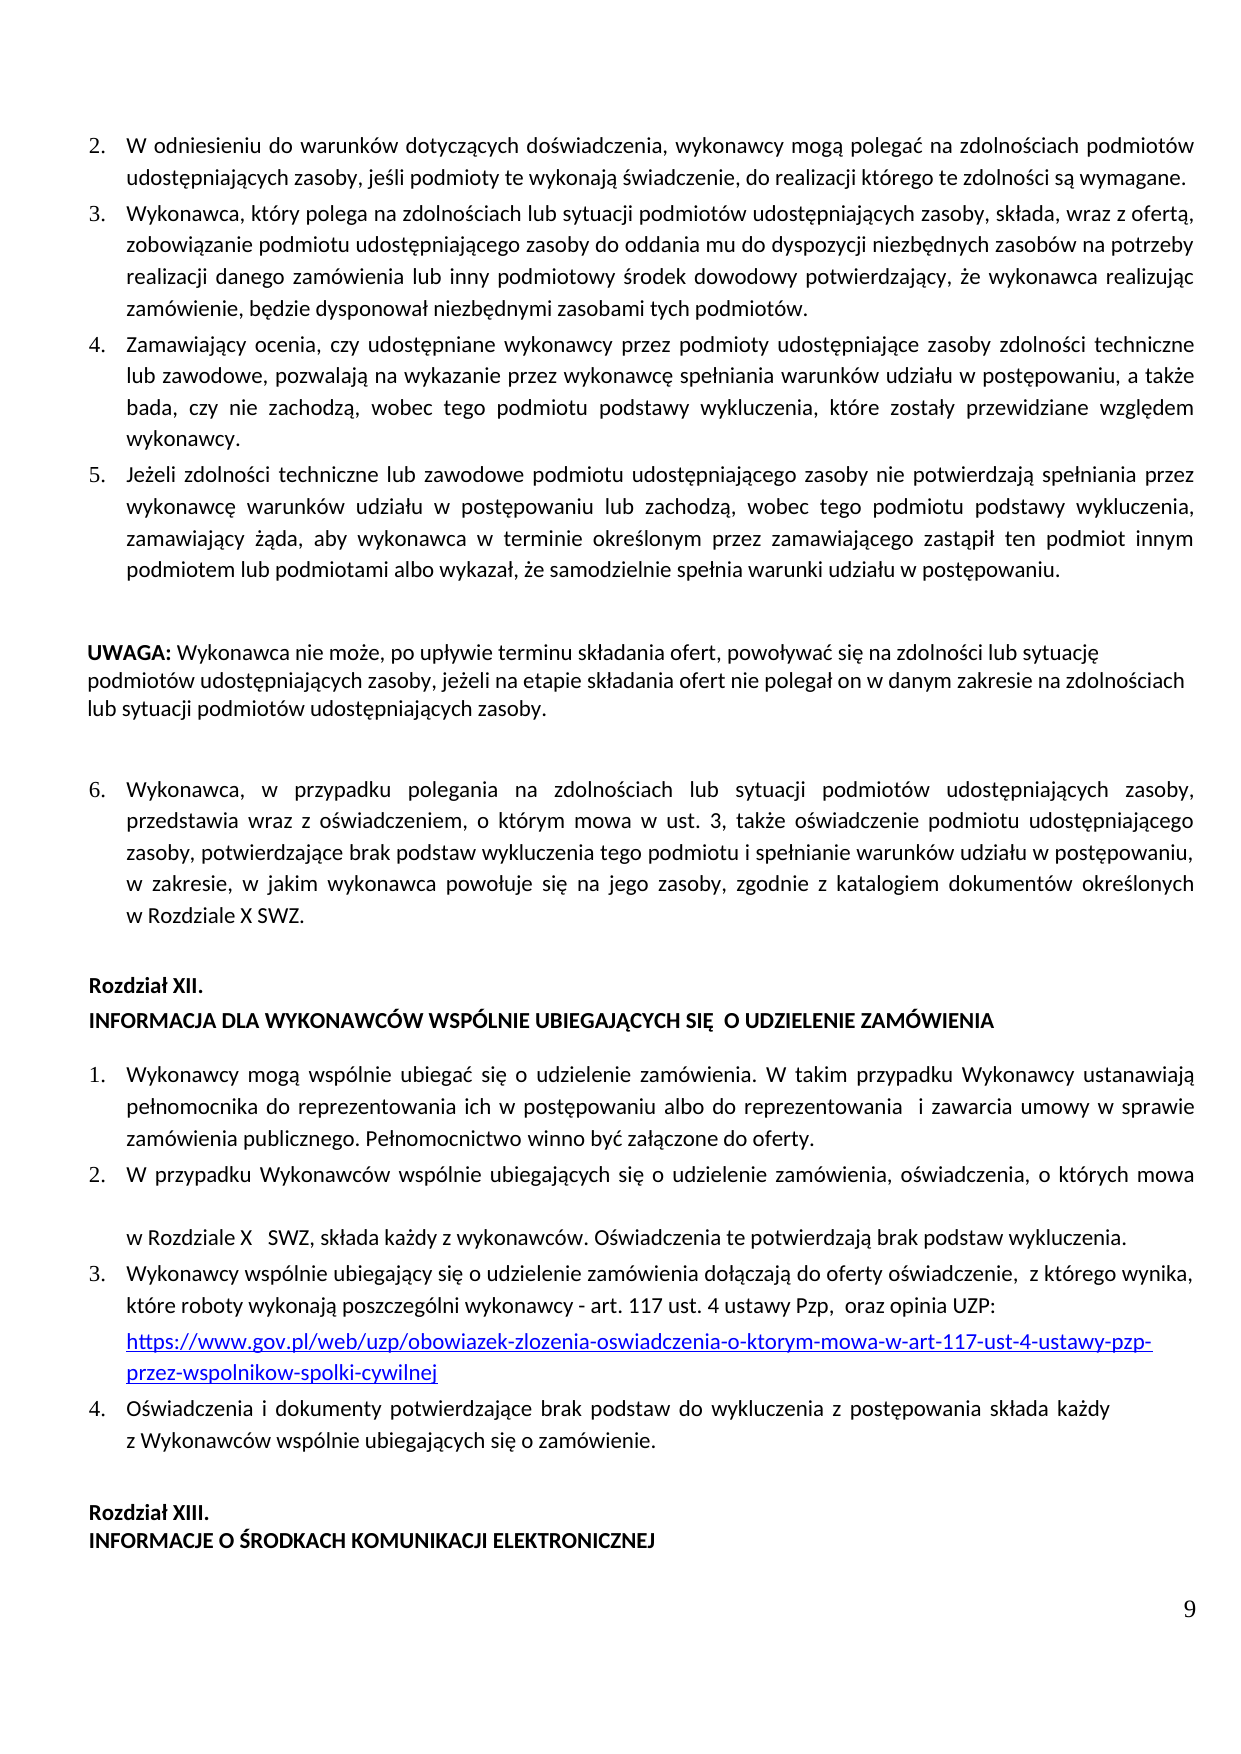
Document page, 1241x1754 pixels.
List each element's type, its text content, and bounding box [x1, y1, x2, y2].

text Rozdział XIII. [89, 1498, 1196, 1526]
text INFORMACJA DLA WYKONAWCÓW WSPÓLNIE UBIEGAJĄCYCH SIĘ O UDZIELENIE ZAMÓWIENIA [89, 1006, 1196, 1034]
list W odniesieniu do warunków dotyczących doświadczenia, wykonawcy mogą polegać na zdolnościach podmiotów udostępniających zasoby, jeśli podmioty te wykonają świadczenie, do realizacji którego te zdolności są wymagane. [89, 131, 1196, 191]
list Zamawiający ocenia, czy udostępniane wykonawcy przez podmioty udostępniające zasoby zdolności techniczne lub zawodowe, pozwalają na wykazanie przez wykonawcę spełniania warunków udziału w postępowaniu, a także bada, czy nie zachodzą, wobec tego podmiotu podstawy wykluczenia, które zostały przewidziane względem wykonawcy. [89, 330, 1196, 452]
list Jeżeli zdolności techniczne lub zawodowe podmiotu udostępniającego zasoby nie potwierdzają spełniania przez wykonawcę warunków udziału w postępowaniu lub zachodzą, wobec tego podmiotu podstawy wykluczenia, zamawiający żąda, aby wykonawca w terminie określonym przez zamawiającego zastąpił ten podmiot innym podmiotem lub podmiotami albo wykazał, że samodzielnie spełnia warunki udziału w postępowaniu. [89, 461, 1196, 583]
text Rozdział XII. [89, 971, 1196, 999]
list Wykonawcy wspólnie ubiegający się o udzielenie zamówienia dołączają do oferty oświadczenie, z którego wynika, które roboty wykonają poszczególni wykonawcy - art. 117 ust. 4 ustawy Pzp, oraz opinia UZP: [89, 1259, 1196, 1319]
text https://www.gov.pl/web/uzp/obowiazek-zlozenia-oswiadczenia-o-ktorym-mowa-w-art-117-ust-4-ustawy-pzp-przez-wspolnikow-spolki-cywilnej [126, 1327, 1196, 1386]
text UWAGA: Wykonawca nie może, po upływie terminu składania ofert, powoływać się na zdolności lub sytuację podmiotów udostępniających zasoby, jeżeli na etapie składania ofert nie polegał on w danym zakresie na zdolnościach lub sytuacji podmiotów udostępniających zasoby. [87, 638, 1196, 722]
list Wykonawca, w przypadku polegania na zdolnościach lub sytuacji podmiotów udostępniających zasoby, przedstawia wraz z oświadczeniem, o którym mowa w ust. 3, także oświadczenie podmiotu udostępniającego zasoby, potwierdzające brak podstaw wykluczenia tego podmiotu i spełnianie warunków udziału w postępowaniu, w zakresie, w jakim wykonawca powołuje się na jego zasoby, zgodnie z katalogiem dokumentów określonych w Rozdziale X SWZ. [89, 775, 1196, 929]
list Oświadczenia i dokumenty potwierdzające brak podstaw do wykluczenia z postępowania składa każdy z Wykonawców wspólnie ubiegających się o zamówienie. [89, 1394, 1196, 1454]
list Wykonawca, który polega na zdolnościach lub sytuacji podmiotów udostępniających zasoby, składa, wraz z ofertą, zobowiązanie podmiotu udostępniającego zasoby do oddania mu do dyspozycji niezbędnych zasobów na potrzeby realizacji danego zamówienia lub inny podmiotowy środek dowodowy potwierdzający, że wykonawca realizując zamówienie, będzie dysponował niezbędnymi zasobami tych podmiotów. [89, 199, 1196, 322]
text INFORMACJE O ŚRODKACH KOMUNIKACJI ELEKTRONICZNEJ [89, 1526, 1196, 1554]
list W przypadku Wykonawców wspólnie ubiegających się o udzielenie zamówienia, oświadczenia, o których mowa w Rozdziale X SWZ, składa każdy z wykonawców. Oświadczenia te potwierdzają brak podstaw wykluczenia. [89, 1160, 1196, 1251]
list Wykonawcy mogą wspólnie ubiegać się o udzielenie zamówienia. W takim przypadku Wykonawcy ustanawiają pełnomocnika do reprezentowania ich w postępowaniu albo do reprezentowania i zawarcia umowy w sprawie zamówienia publicznego. Pełnomocnictwo winno być załączone do oferty. [89, 1061, 1196, 1152]
